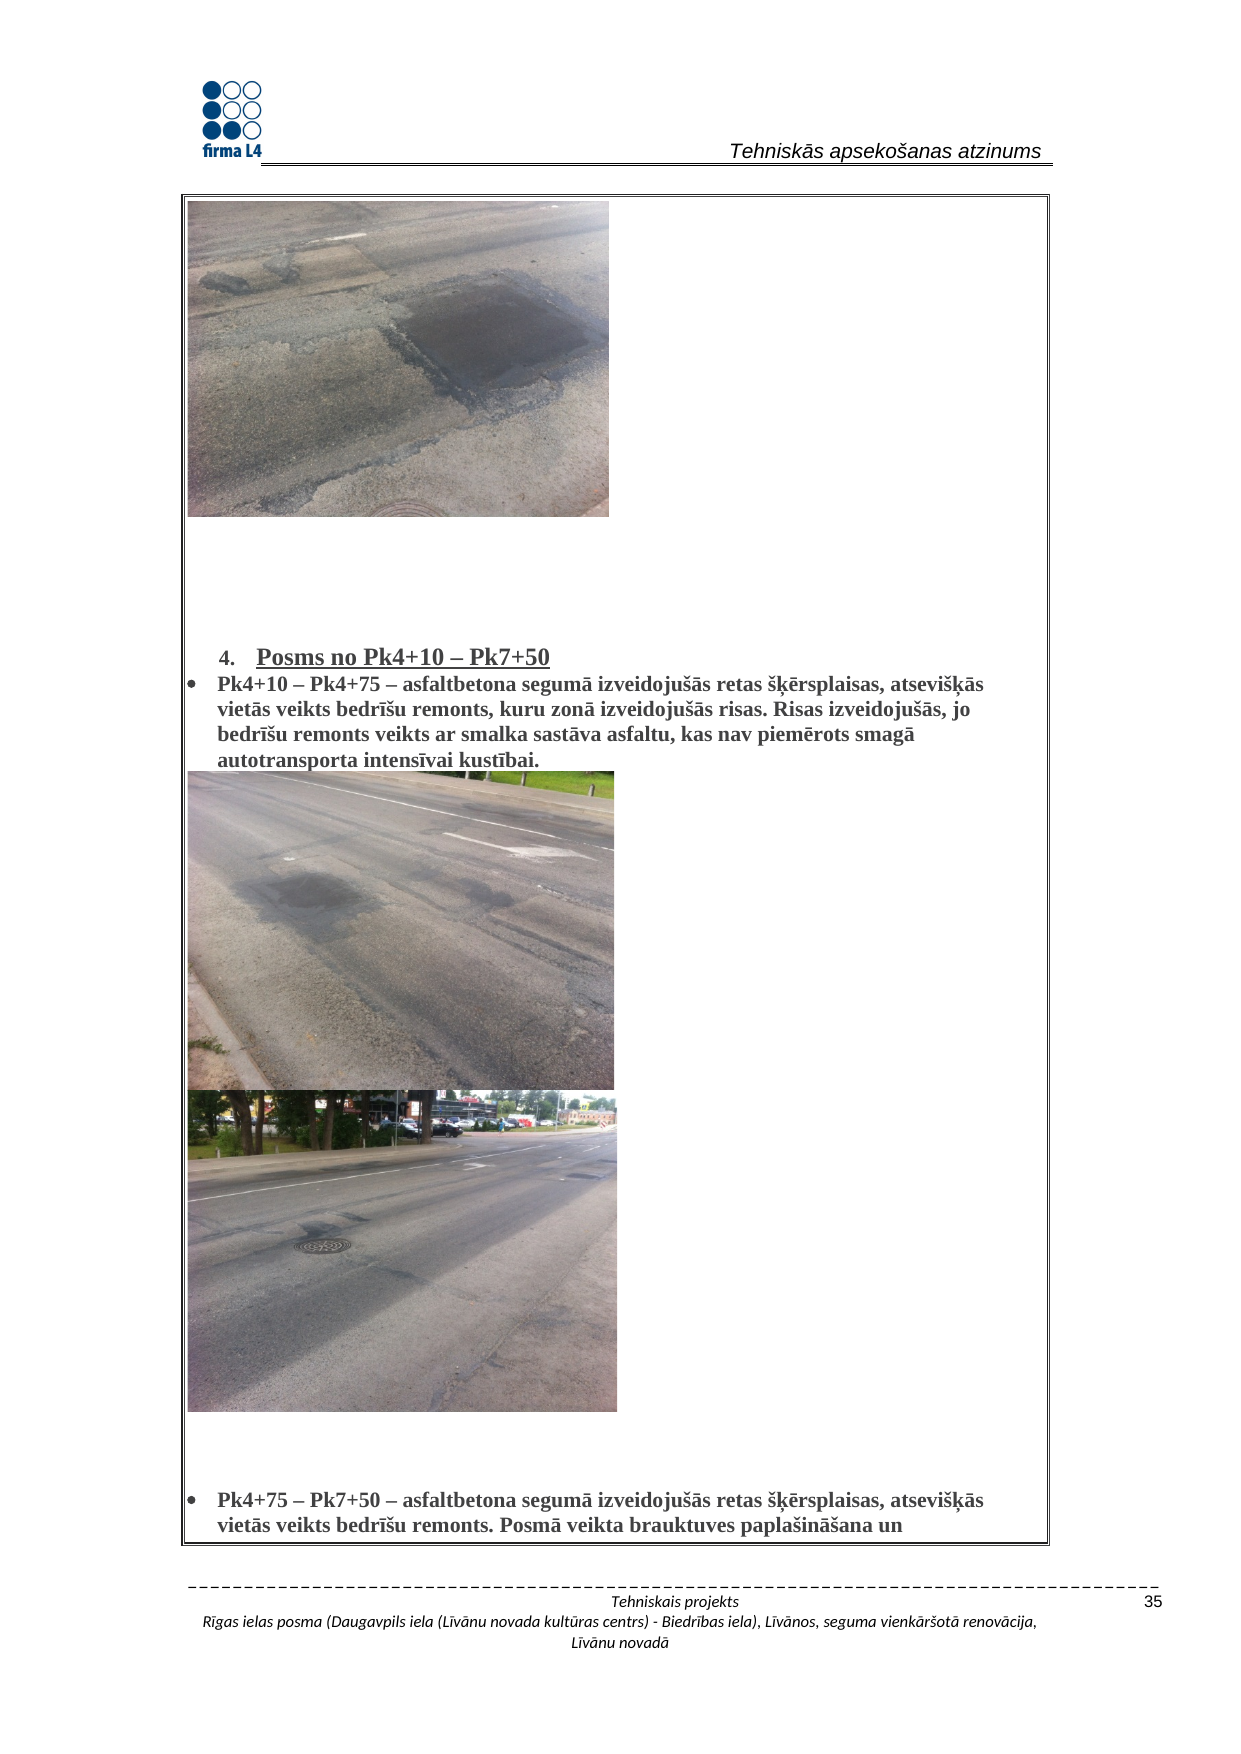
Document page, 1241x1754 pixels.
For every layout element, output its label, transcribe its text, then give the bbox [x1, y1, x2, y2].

picture [201, 80, 264, 157]
picture [187, 201, 609, 517]
picture [187, 771, 618, 1412]
